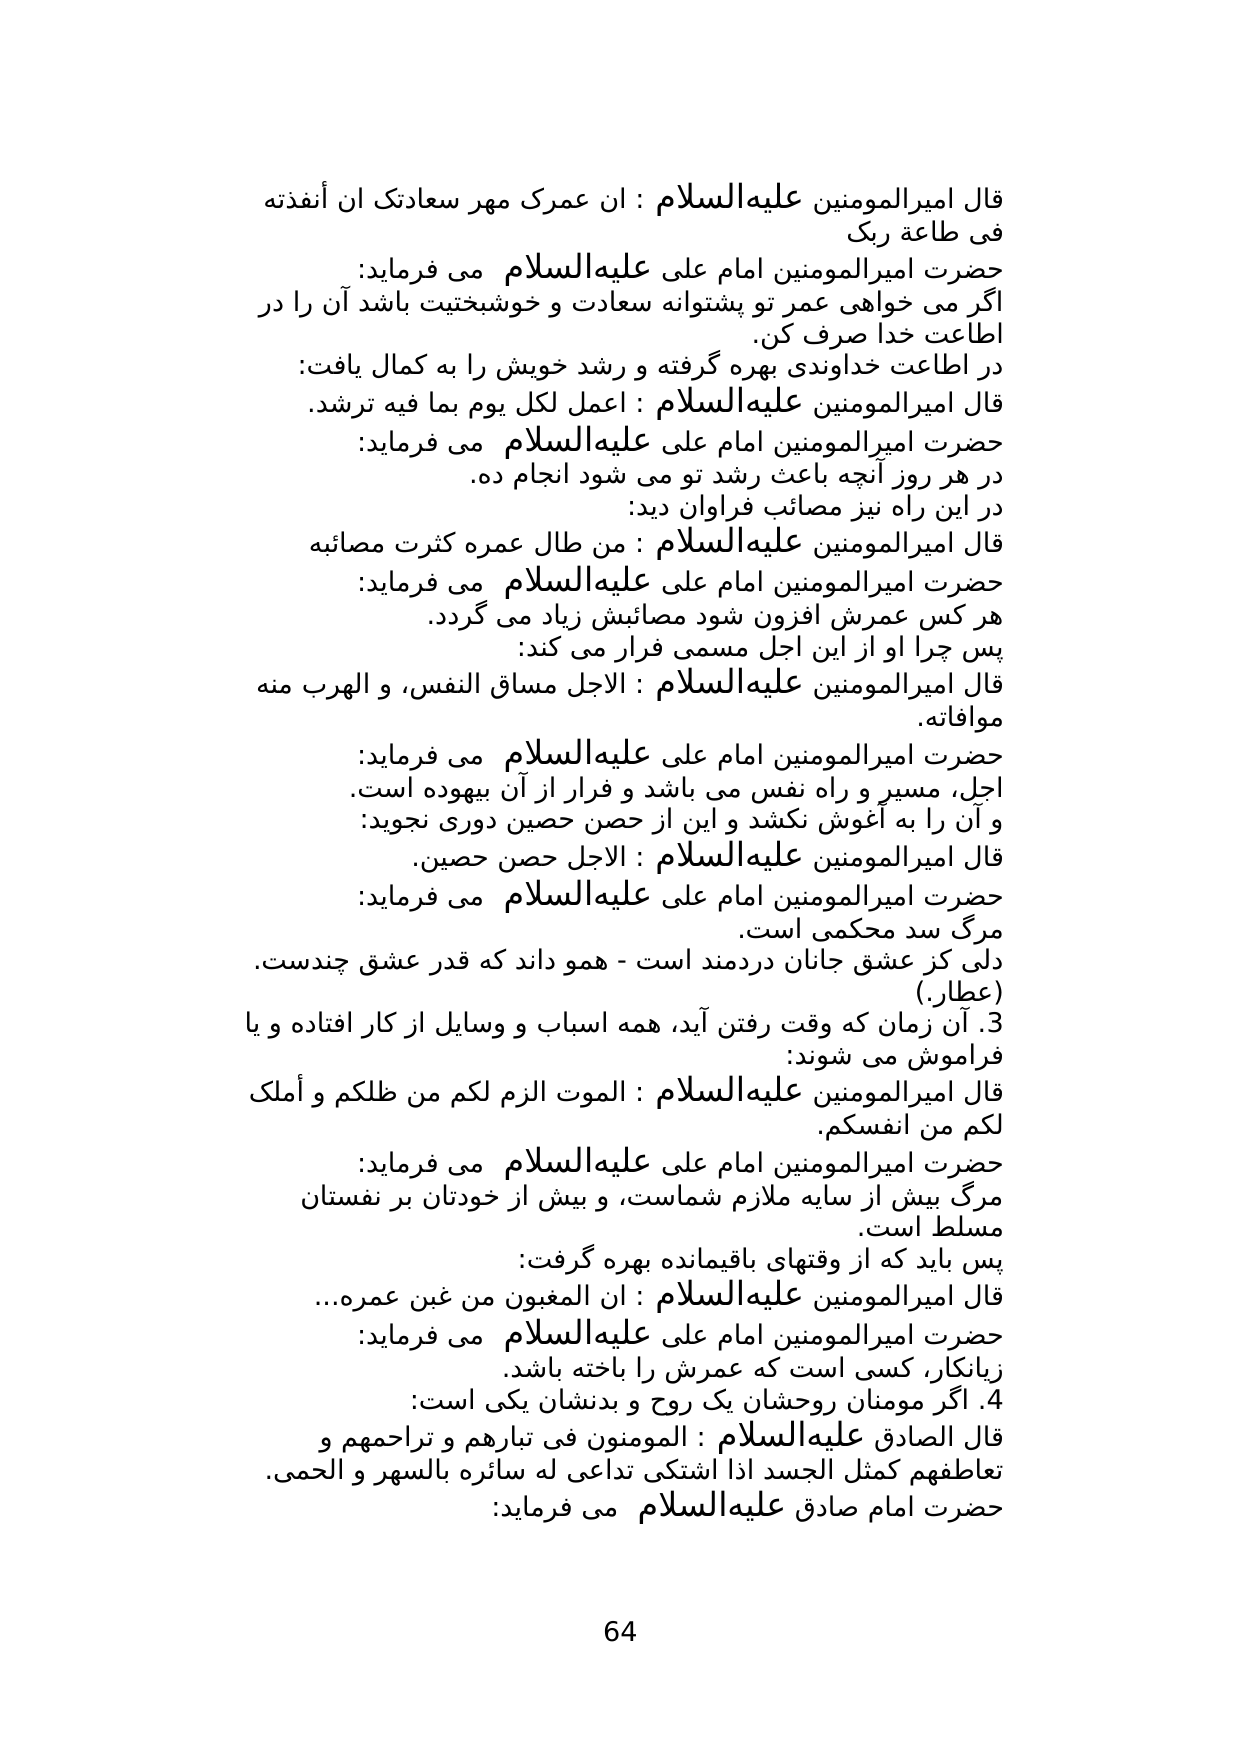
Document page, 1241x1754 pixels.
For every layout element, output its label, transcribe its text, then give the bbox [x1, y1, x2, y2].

text 4. اگر مومنان روحشان یک روح و بدنشان یکی است: [236, 1384, 1004, 1416]
text قال امیرالمومنین عليه‌السلام : اعمل لکل یوم بما فیه ترشد. [236, 381, 1004, 420]
text پس چرا او از این اجل مسمی فرار می کند: [236, 631, 1004, 663]
text پس باید که از وقتهای باقیمانده بهره گرفت: [236, 1243, 1004, 1275]
text (عطار.) [236, 976, 1004, 1008]
text 3. آن زمان که وقت رفتن آید، همه اسباب و وسایل از کار افتاده و یا فراموش می شوند: [236, 1008, 1004, 1071]
text حضرت امیرالمومنین امام علی عليه‌السلام می فرماید: [236, 1313, 1004, 1352]
text قال الصادق عليه‌السلام : المومنون فی تبارهم و تراحمهم و تعاطفهم کمثل الجسد اذا اشتکی تداعی له سائره بالسهر و الحمی. [236, 1416, 1004, 1486]
text قال امیرالمومنین عليه‌السلام : من طال عمره کثرت مصائبه [236, 522, 1004, 561]
text حضرت امام صادق عليه‌السلام می فرماید: [236, 1486, 1004, 1525]
text دلی کز عشق جانان دردمند است - همو داند که قدر عشق چندست. [236, 944, 1004, 976]
text هر کس عمرش افزون شود مصائبش زیاد می گردد. [236, 600, 1004, 631]
text حضرت امیرالمومنین امام علی عليه‌السلام می فرماید: [236, 874, 1004, 913]
text حضرت امیرالمومنین امام علی عليه‌السلام می فرماید: [236, 420, 1004, 459]
text حضرت امیرالمومنین امام علی عليه‌السلام می فرماید: [236, 1141, 1004, 1180]
text قال امیرالمومنین عليه‌السلام : الاجل مساق النفس، و الهرب منه موافاته. [236, 663, 1004, 733]
text و آن را به آغوش نکشد و این از حصن حصین دوری نجوید: [236, 804, 1004, 835]
text زیانکار، کسی است که عمرش را باخته باشد. [236, 1352, 1004, 1384]
text حضرت امیرالمومنین امام علی عليه‌السلام می فرماید: [236, 561, 1004, 600]
text قال امیرالمومنین عليه‌السلام : ان المغبون من غبن عمره... [236, 1275, 1004, 1313]
text قال امیرالمومنین عليه‌السلام : الموت الزم لکم من ظلکم و أملک لکم من انفسکم. [236, 1071, 1004, 1141]
text قال امیرالمومنین عليه‌السلام : الاجل حصن حصین. [236, 835, 1004, 874]
text در هر روز آنچه باعث رشد تو می شود انجام ده. [236, 459, 1004, 490]
text مرگ بیش از سایه ملازم شماست، و بیش از خودتان بر نفستان مسلط است. [236, 1180, 1004, 1243]
text در اطاعت خداوندی بهره گرفته و رشد خویش را به کمال یافت: [236, 349, 1004, 381]
text حضرت امیرالمومنین امام علی عليه‌السلام می فرماید: [236, 248, 1004, 286]
text اجل، مسیر و راه نفس می باشد و فرار از آن بیهوده است. [236, 772, 1004, 804]
text در این راه نیز مصائب فراوان دید: [236, 490, 1004, 522]
text اگر می خواهی عمر تو پشتوانه سعادت و خوشبختیت باشد آن را در اطاعت خدا صرف کن. [236, 286, 1004, 349]
text حضرت امیرالمومنین امام علی عليه‌السلام می فرماید: [236, 733, 1004, 772]
text قال امیرالمومنین عليه‌السلام : ان عمرک مهر سعادتک ان أنفذته فی طاعة ربک [236, 177, 1004, 248]
text مرگ سد محکمی است. [236, 913, 1004, 944]
